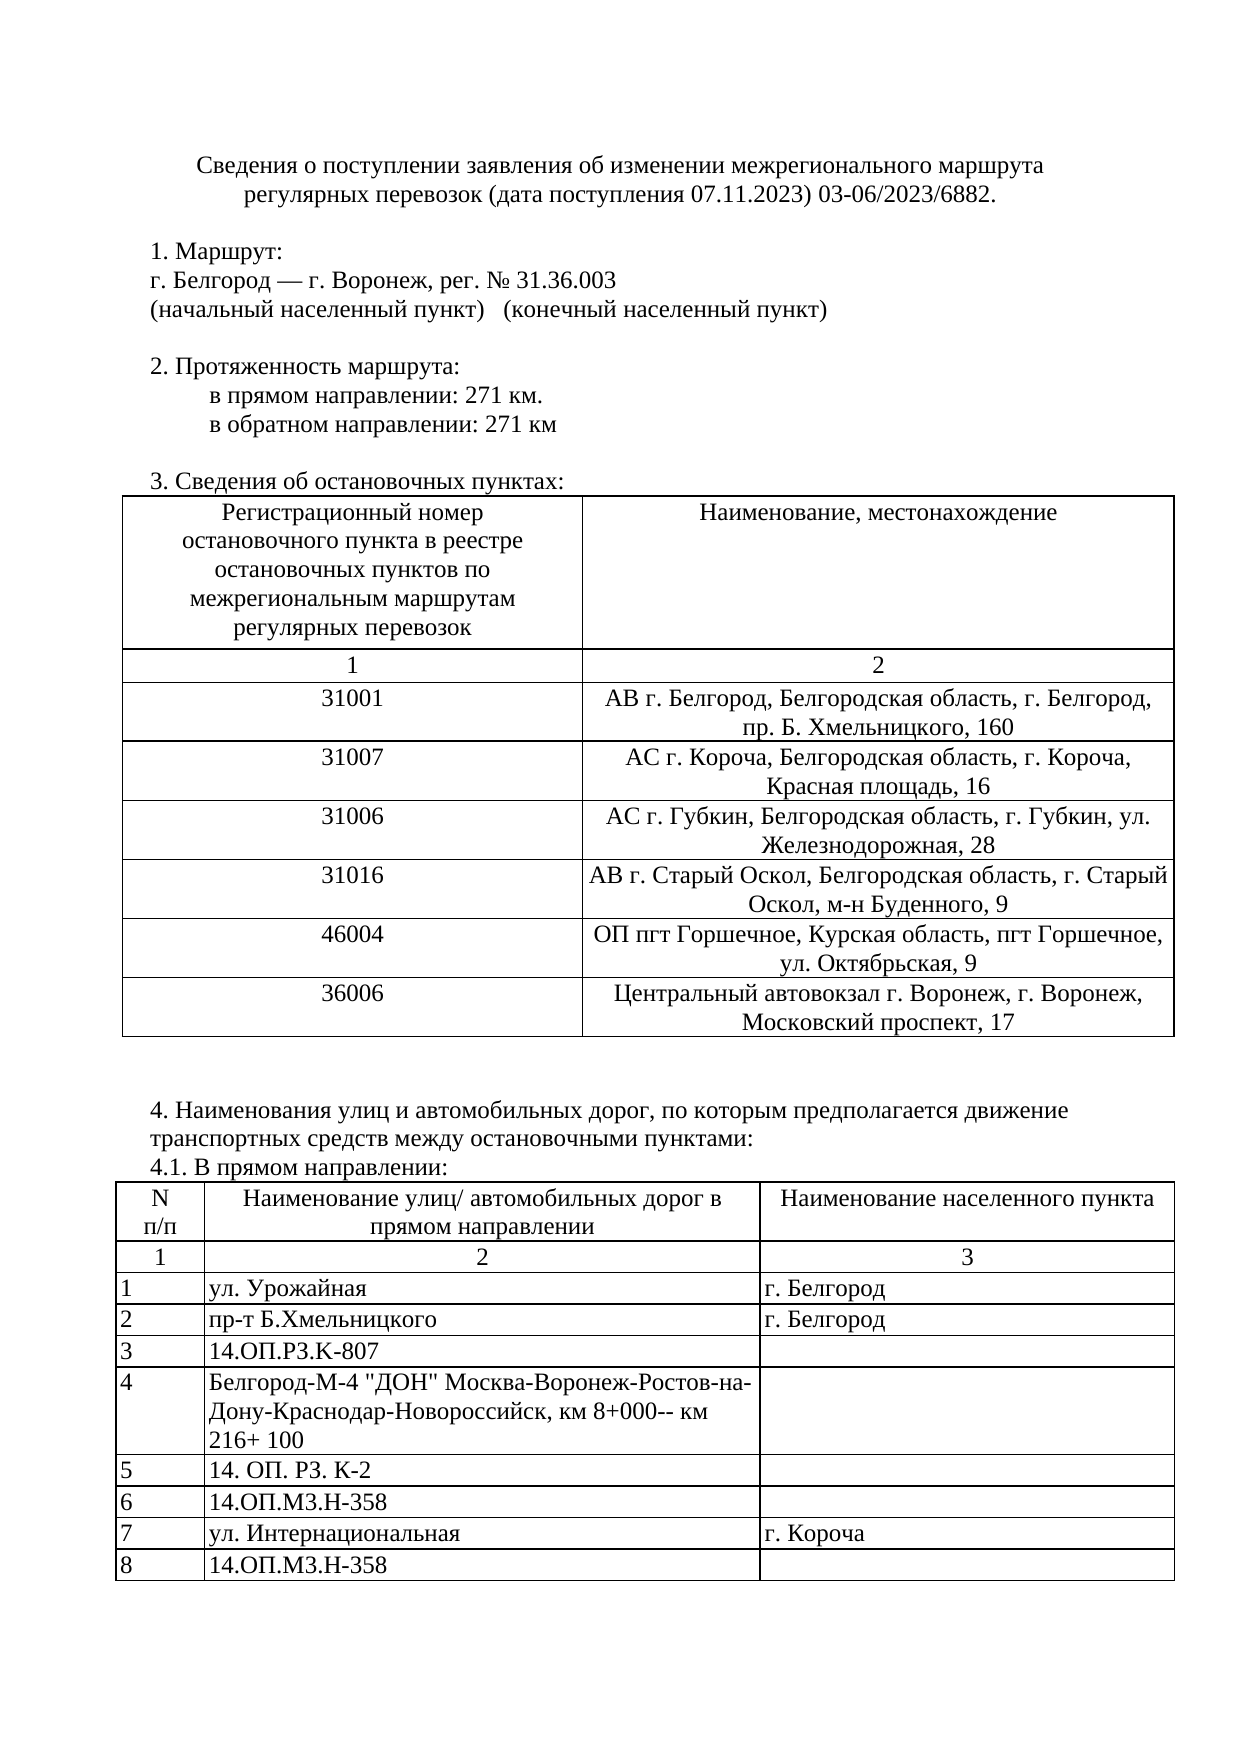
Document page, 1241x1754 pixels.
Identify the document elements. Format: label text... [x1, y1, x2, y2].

text (начальный населенный пункт) (конечный населенный пункт) [150, 294, 1090, 322]
table_cell 14.ОП.М3.Н-358 [205, 1550, 759, 1579]
table_cell 8 [117, 1550, 204, 1579]
table_cell 14.ОП.М3.Н-358 [205, 1487, 759, 1517]
table_cell 2 [117, 1305, 204, 1334]
table_cell 2 [583, 650, 1173, 681]
table_header Регистрационный номер остановочного пункта в реестре остановочных пунктов по межрегиональным маршрутам регулярных перевозок [123, 497, 582, 648]
text 2. Протяженность маршрута: [150, 351, 1090, 380]
table_cell АВ г. Старый Оскол, Белгородская область, г. Старый Оскол, м-н Буденного, 9 [583, 860, 1173, 918]
table_cell 31006 [123, 801, 582, 858]
table_cell 31007 [123, 742, 582, 799]
table_cell 1 [123, 650, 582, 681]
table_cell 31001 [123, 683, 582, 740]
table_cell АС г. Губкин, Белгородская область, г. Губкин, ул. Железнодорожная, 28 [583, 801, 1173, 858]
table_cell 5 [117, 1455, 204, 1485]
table_cell 7 [117, 1518, 204, 1548]
table_cell [761, 1487, 1174, 1517]
text 4. Наименования улиц и автомобильных дорог, по которым предполагается движение транспортных средств между остановочными пунктами: [150, 1095, 1090, 1152]
table_header Наименование улиц/ автомобильных дорог в прямом направлении [205, 1183, 759, 1240]
table_cell 1 [117, 1273, 204, 1303]
table_header N п/п [117, 1183, 204, 1240]
text 4.1. В прямом направлении: [150, 1152, 1090, 1181]
table_cell Центральный автовокзал г. Воронеж, г. Воронеж, Московский проспект, 17 [583, 978, 1173, 1036]
table_cell 2 [205, 1242, 759, 1272]
table_cell Белгород-М-4 "ДОН" Москва-Воронеж-Ростов-на-Дону-Краснодар-Новороссийск, км 8+000-- км 216+ 100 [205, 1368, 759, 1454]
table_cell АВ г. Белгород, Белгородская область, г. Белгород, пр. Б. Хмельницкого, 160 [583, 683, 1173, 740]
text г. Белгород — г. Воронеж, рег. № 31.36.003 [150, 265, 1090, 294]
table_header Наименование населенного пункта [761, 1183, 1174, 1240]
table_cell [761, 1550, 1174, 1579]
table_cell г. Белгород [761, 1273, 1174, 1303]
table_cell 14. ОП. РЗ. К-2 [205, 1455, 759, 1485]
table_header Наименование, местонахождение [583, 497, 1173, 648]
table_cell 31016 [123, 860, 582, 918]
table_cell 14.ОП.РЗ.K-807 [205, 1336, 759, 1366]
text в прямом направлении: 271 км. [150, 380, 1090, 409]
text 1. Маршрут: [150, 236, 1090, 265]
table_cell 46004 [123, 919, 582, 977]
table_cell 1 [117, 1242, 204, 1272]
text в обратном направлении: 271 км [150, 409, 1090, 437]
table_cell 4 [117, 1368, 204, 1454]
table_cell ул. Интернациональная [205, 1518, 759, 1548]
table_cell 3 [761, 1242, 1174, 1272]
table_cell АС г. Короча, Белгородская область, г. Короча, Красная площадь, 16 [583, 742, 1173, 799]
text Сведения о поступлении заявления об изменении межрегионального маршрута регулярных перевозок (дата поступления 07.11.2023) 03-06/2023/6882. [150, 150, 1090, 207]
table_cell 3 [117, 1336, 204, 1366]
table_cell 36006 [123, 978, 582, 1036]
table_cell г. Белгород [761, 1305, 1174, 1334]
table_cell пр-т Б.Хмельницкого [205, 1305, 759, 1334]
table_cell [761, 1455, 1174, 1485]
table_cell ул. Урожайная [205, 1273, 759, 1303]
text 3. Сведения об остановочных пунктах: [150, 466, 1090, 495]
table_cell [761, 1336, 1174, 1366]
table_cell ОП пгт Горшечное, Курская область, пгт Горшечное, ул. Октябрьская, 9 [583, 919, 1173, 977]
table_cell 6 [117, 1487, 204, 1517]
table_cell г. Короча [761, 1518, 1174, 1548]
table_cell [761, 1368, 1174, 1454]
